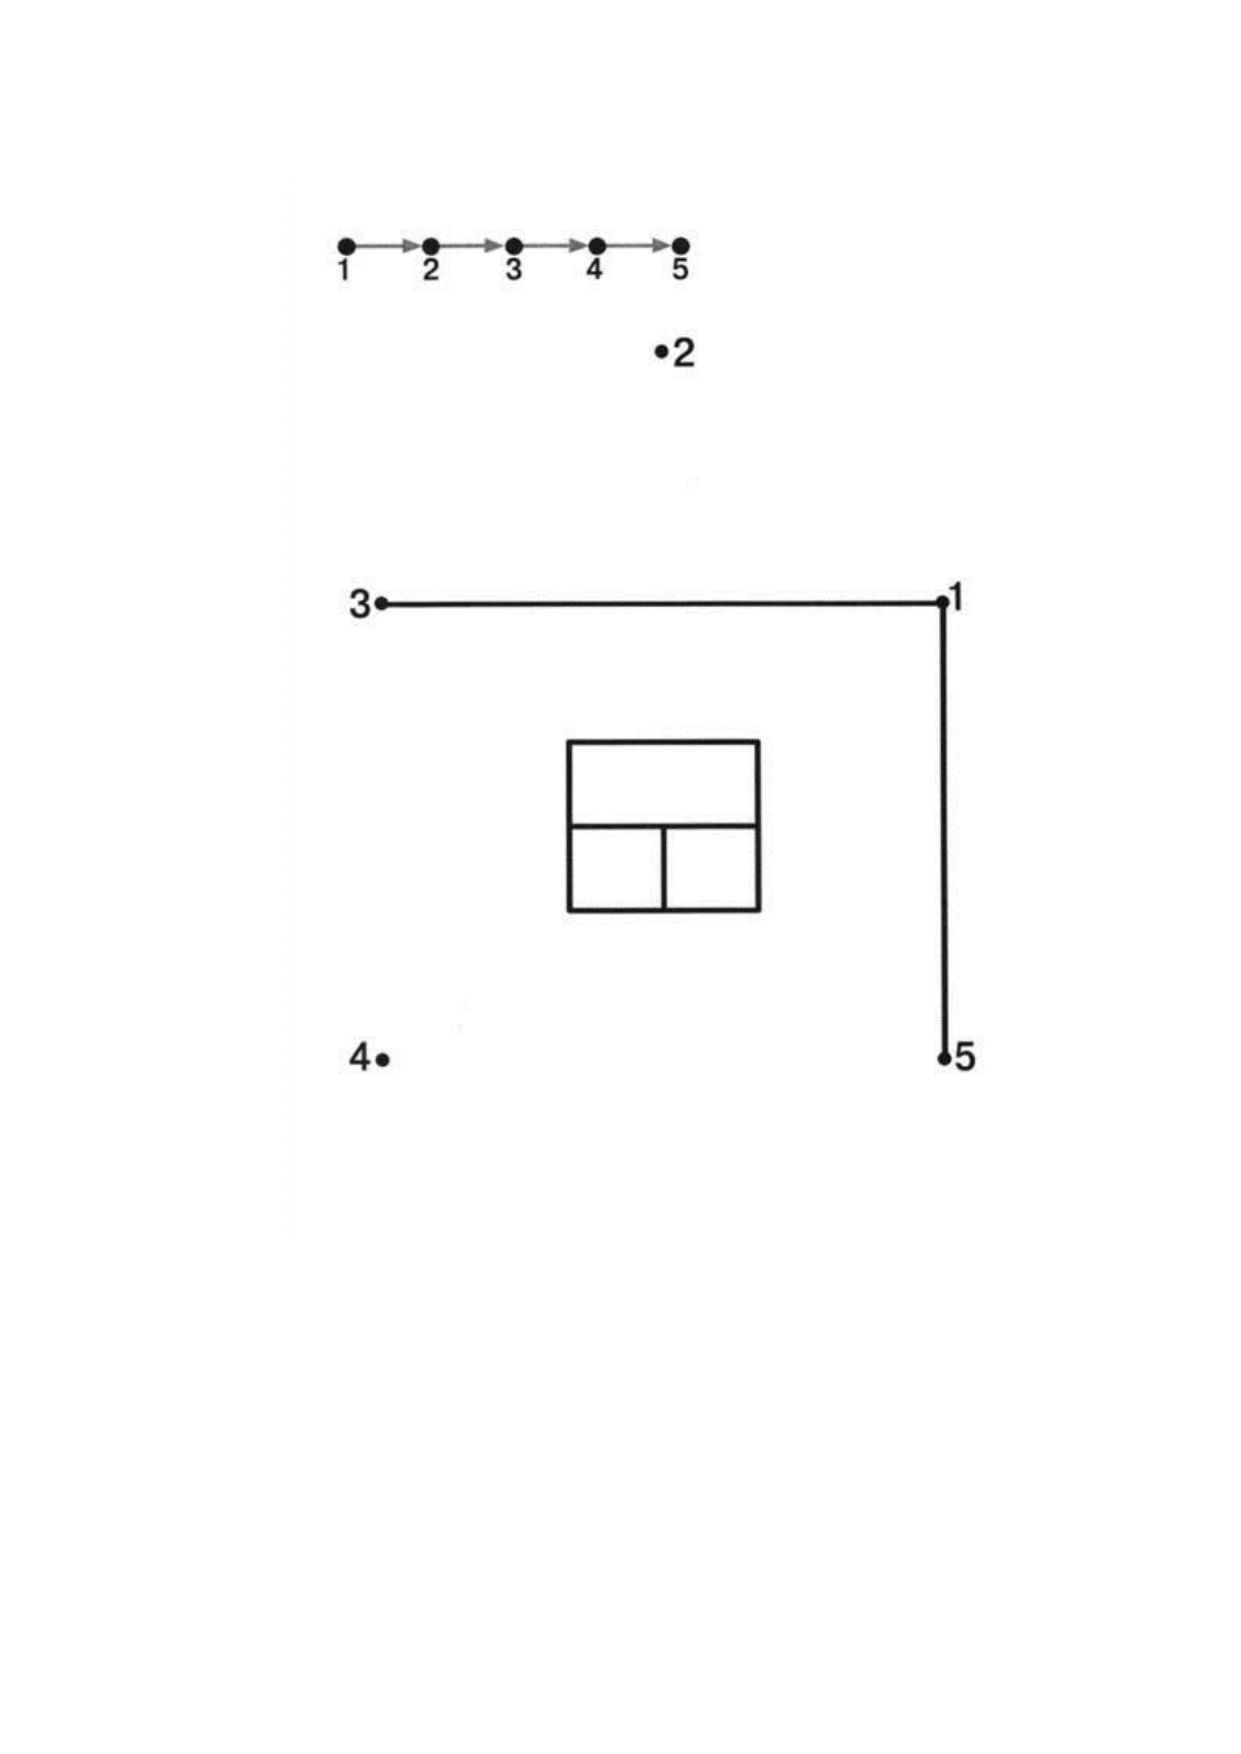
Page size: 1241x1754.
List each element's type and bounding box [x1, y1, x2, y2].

picture [287, 175, 1042, 1239]
